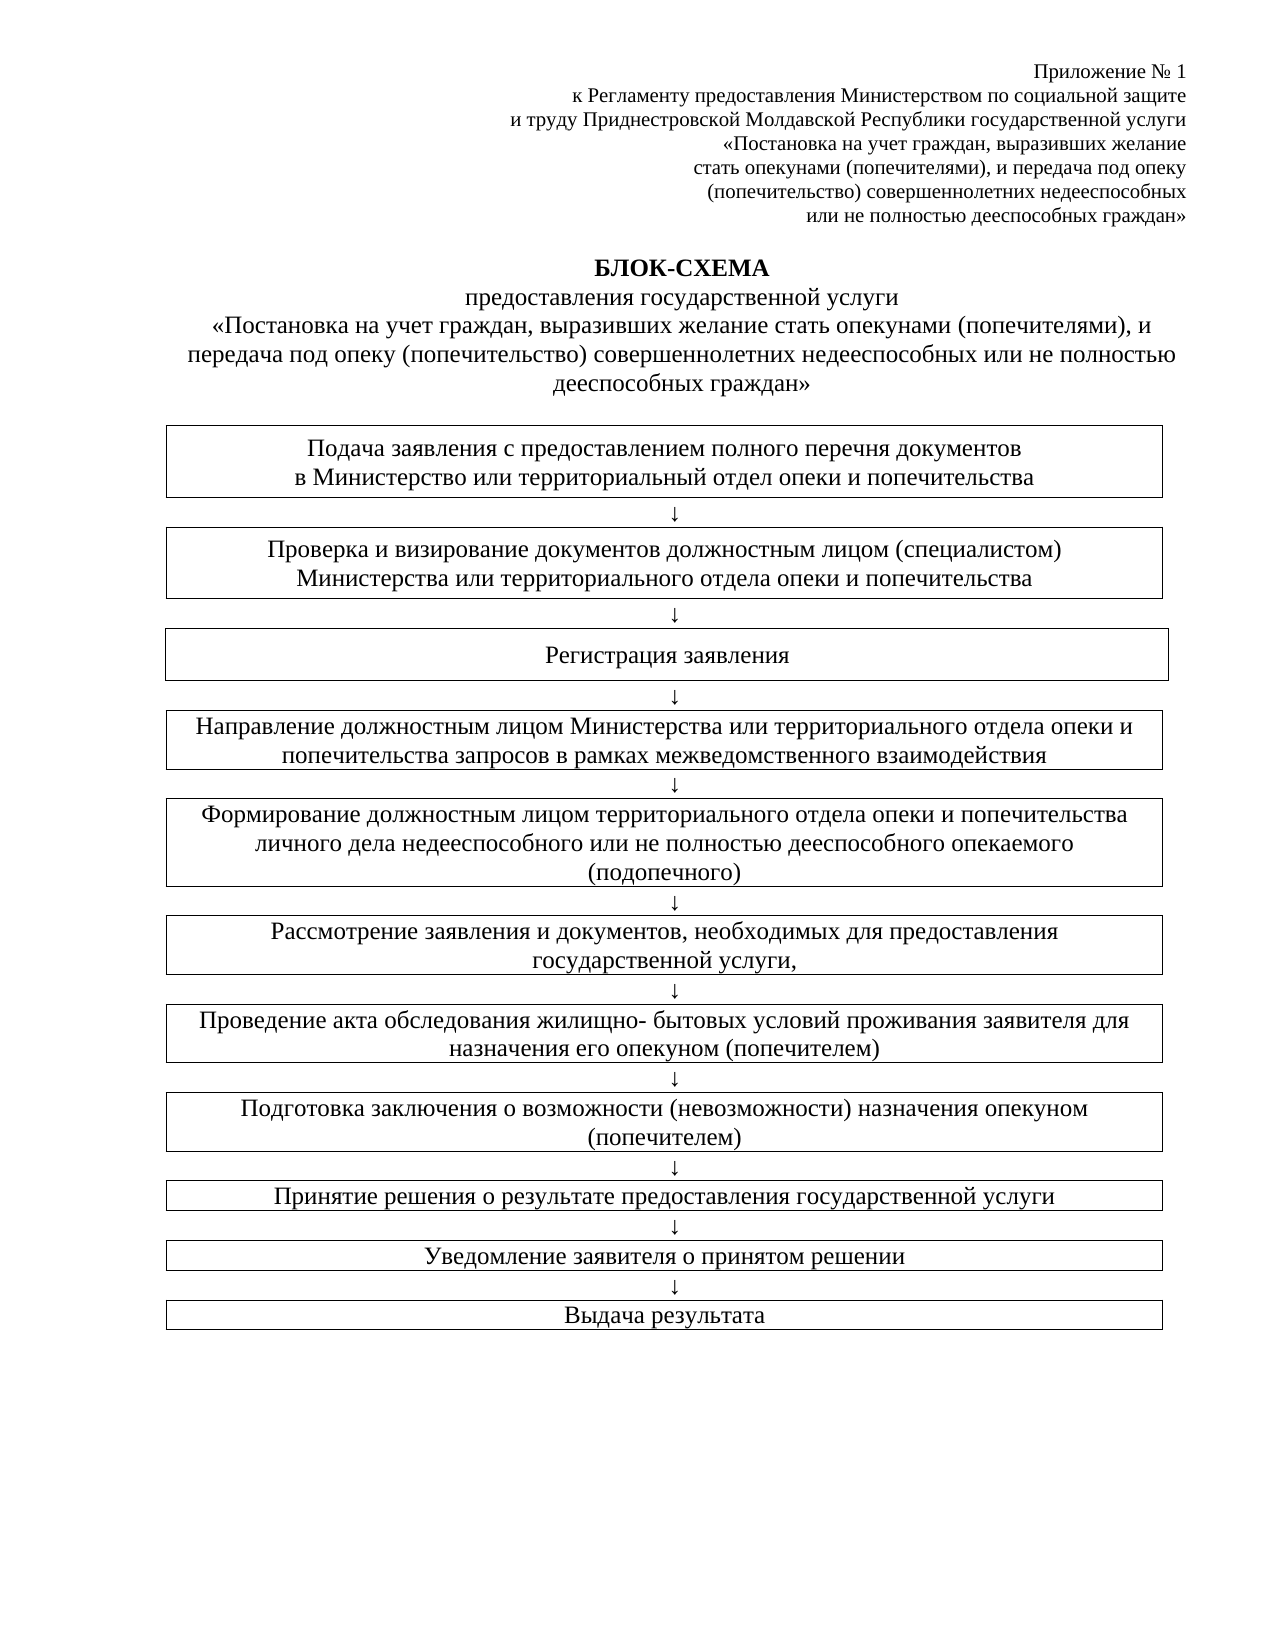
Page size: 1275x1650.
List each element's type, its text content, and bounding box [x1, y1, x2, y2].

text ↓ [162, 1211, 1186, 1240]
table_header Выдача результата [167, 1301, 1162, 1329]
text ↓ [162, 887, 1186, 915]
text к Регламенту предоставления Министерством по социальной защите [177, 83, 1186, 107]
table_header Направление должностным лицом Министерства или территориального отдела опеки и попечительства запросов в рамках межведомственного взаимодействия [167, 711, 1162, 768]
table_header Формирование должностным лицом территориального отдела опеки и попечительства личного дела недееспособного или не полностью дееспособного опекаемого (подопечного) [167, 799, 1162, 886]
text ↓ [162, 975, 1186, 1004]
text ↓ [162, 498, 1186, 527]
table_header Проверка и визирование документов должностным лицом (специалистом) Министерства или территориального отдела опеки и попечительства [167, 528, 1162, 598]
text ↓ [162, 1152, 1186, 1180]
text ↓ [162, 1063, 1186, 1092]
table_header Принятие решения о результате предоставления государственной услуги [167, 1181, 1162, 1210]
text или не полностью дееспособных граждан» [177, 203, 1186, 227]
table_header Рассмотрение заявления и документов, необходимых для предоставления государственной услуги, [167, 916, 1162, 974]
table_header Уведомление заявителя о принятом решении [167, 1241, 1162, 1270]
text ↓ [162, 681, 1186, 710]
text ↓ [162, 599, 1186, 628]
text Приложение № 1 [177, 59, 1186, 83]
table_header Подача заявления с предоставлением полного перечня документов в Министерство или территориальный отдел опеки и попечительства [167, 426, 1162, 497]
table_header Проведение акта обследования жилищно- бытовых условий проживания заявителя для назначения его опекуном (попечителем) [167, 1005, 1162, 1062]
text «Постановка на учет граждан, выразивших желание [177, 131, 1186, 155]
table_header Подготовка заключения о возможности (невозможности) назначения опекуном (попечителем) [167, 1093, 1162, 1151]
table_header Регистрация заявления [166, 629, 1168, 680]
text и труду Приднестровской Молдавской Республики государственной услуги [177, 107, 1186, 131]
text БЛОК-СХЕМА [177, 253, 1186, 282]
text (попечительство) совершеннолетних недееспособных [177, 179, 1186, 203]
text «Постановка на учет граждан, выразивших желание стать опекунами (попечителями), и передача под опеку (попечительство) совершеннолетних недееспособных или не полностью дееспособных граждан» [177, 310, 1186, 397]
text стать опекунами (попечителями), и передача под опеку [177, 155, 1186, 179]
text предоставления государственной услуги [177, 282, 1186, 310]
text ↓ [162, 769, 1186, 798]
text ↓ [162, 1271, 1186, 1299]
